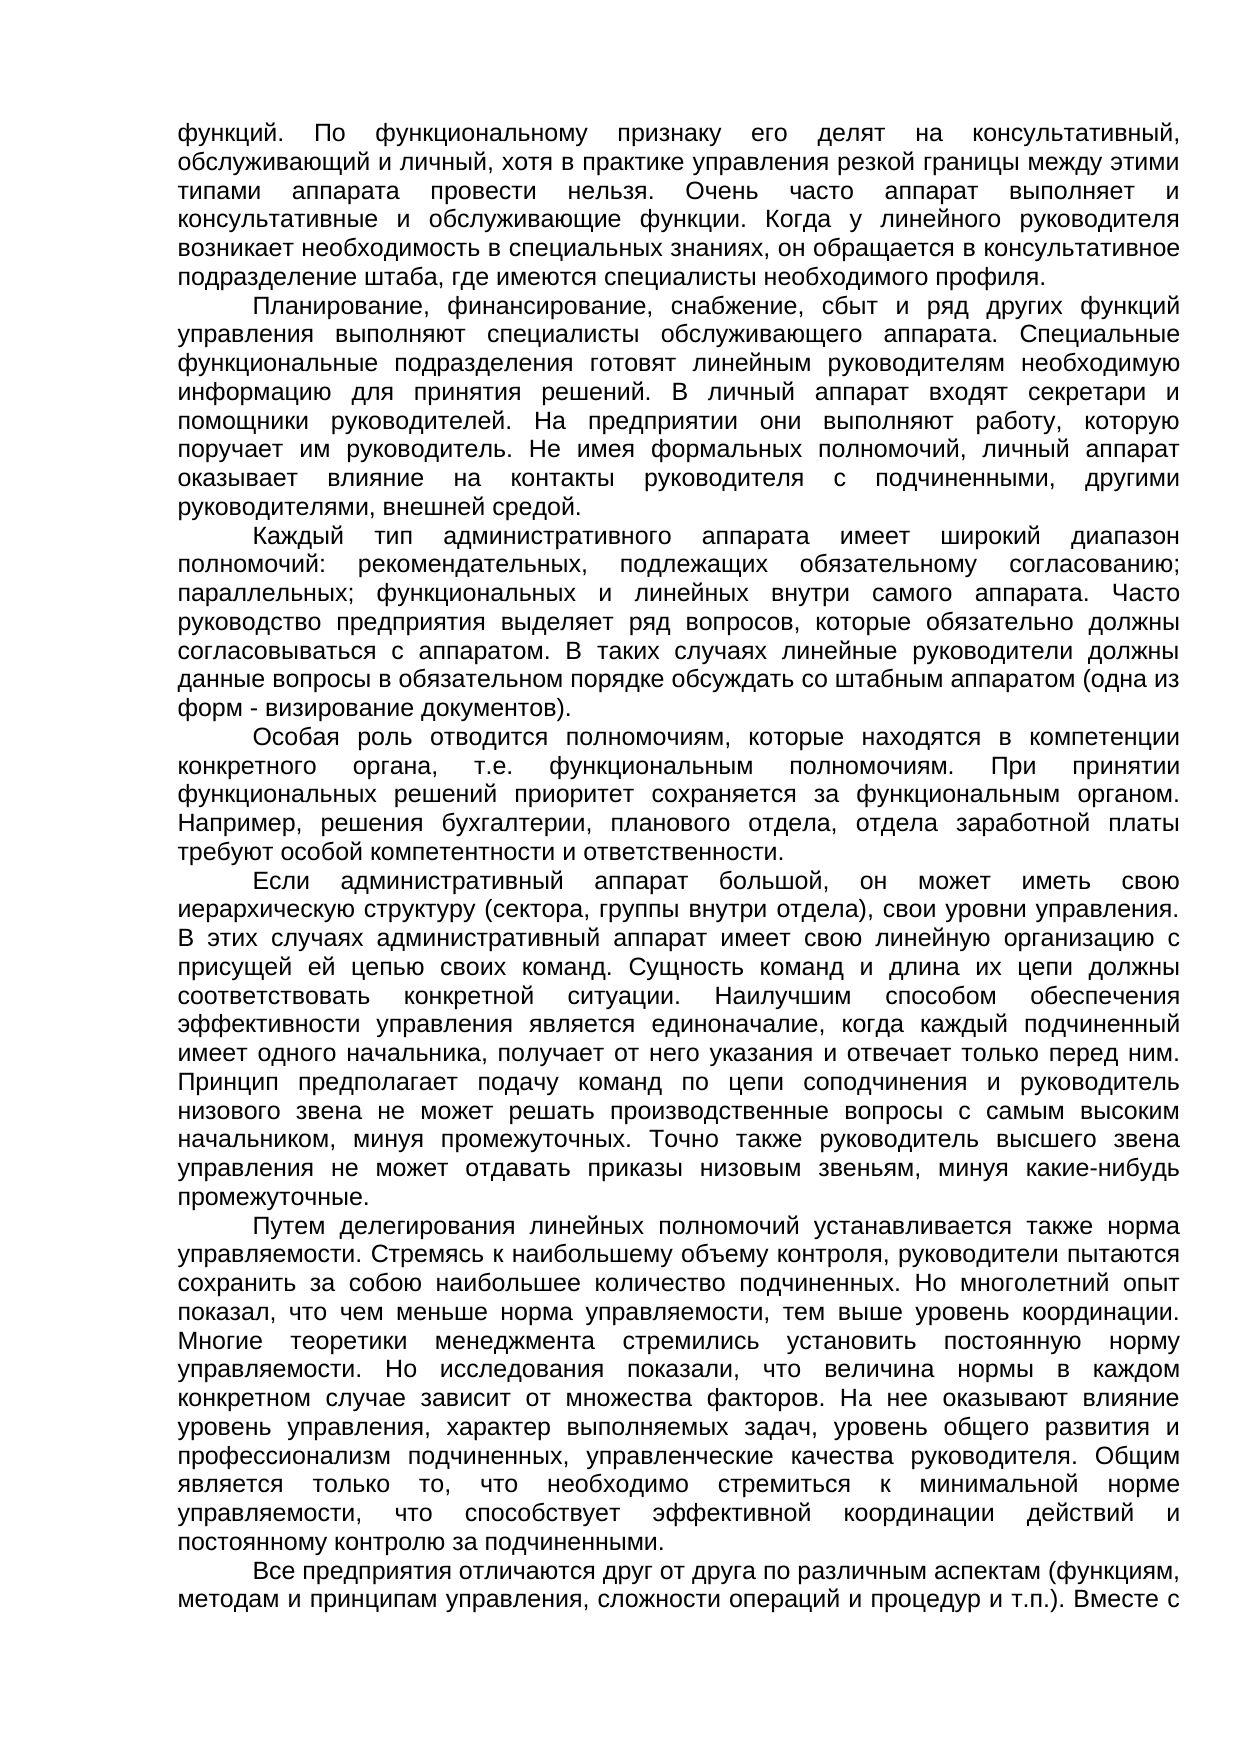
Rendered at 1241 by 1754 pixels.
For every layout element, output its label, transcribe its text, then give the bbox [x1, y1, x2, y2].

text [177, 118, 1181, 291]
text Если административный аппарат большой, он может иметь свою иерархическую структуру (сектора, группы внутри отдела), свои уровни управления. В этих случаях административный аппарат имеет свою линейную организацию с присущей ей цепью своих команд. Сущность команд и длина их цепи должны соответствовать конкретной ситуации. Наилучшим способом обеспечения эффективности управления является единоначалие, когда каждый подчиненный имеет одного начальника, получает от него указания и отвечает только перед ним. Принцип предполагает подачу команд по цепи соподчинения и руководитель низового звена не может решать производственные вопросы с самым высоким начальником, минуя промежуточных. Точно также руководитель высшего звена управления не может отдавать приказы низовым звеньям, минуя какие-нибудь промежуточные. [177, 866, 1181, 1211]
text Особая роль отводится полномочиям, которые находятся в компетенции конкретного органа, т.е. функциональным полномочиям. При принятии функциональных решений приоритет сохраняется за функциональным органом. Например, решения бухгалтерии, планового отдела, отдела заработной платы требуют особой компетентности и ответственности. [177, 722, 1181, 866]
text Планирование, финансирование, снабжение, сбыт и ряд других функций управления выполняют специалисты обслуживающего аппарата. Специальные функциональные подразделения готовят линейным руководителям необходимую информацию для принятия решений. В личный аппарат входят секретари и помощники руководителей. На предприятии они выполняют работу, которую поручает им руководитель. Не имея формальных полномочий, личный аппарат оказывает влияние на контакты руководителя с подчиненными, другими руководителями, внешней средой. [177, 291, 1181, 521]
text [177, 1556, 1181, 1613]
text Путем делегирования линейных полномочий устанавливается также норма управляемости. Стремясь к наибольшему объему контроля, руководители пытаются сохранить за собою наибольшее количество подчиненных. Но многолетний опыт показал, что чем меньше норма управляемости, тем выше уровень координации. Многие теоретики менеджмента стремились установить постоянную норму управляемости. Но исследования показали, что величина нормы в каждом конкретном случае зависит от множества факторов. На нее оказывают влияние уровень управления, характер выполняемых задач, уровень общего развития и профессионализм подчиненных, управленческие качества руководителя. Общим является только то, что необходимо стремиться к минимальной норме управляемости, что способствует эффективной координации действий и постоянному контролю за подчиненными. [177, 1211, 1181, 1556]
text Каждый тип административного аппарата имеет широкий диапазон полномочий: рекомендательных, подлежащих обязательному согласованию; параллельных; функциональных и линейных внутри самого аппарата. Часто руководство предприятия выделяет ряд вопросов, которые обязательно должны согласовываться с аппаратом. В таких случаях линейные руководители должны данные вопросы в обязательном порядке обсуждать со штабным аппаратом (одна из форм - визирование документов). [177, 521, 1181, 722]
